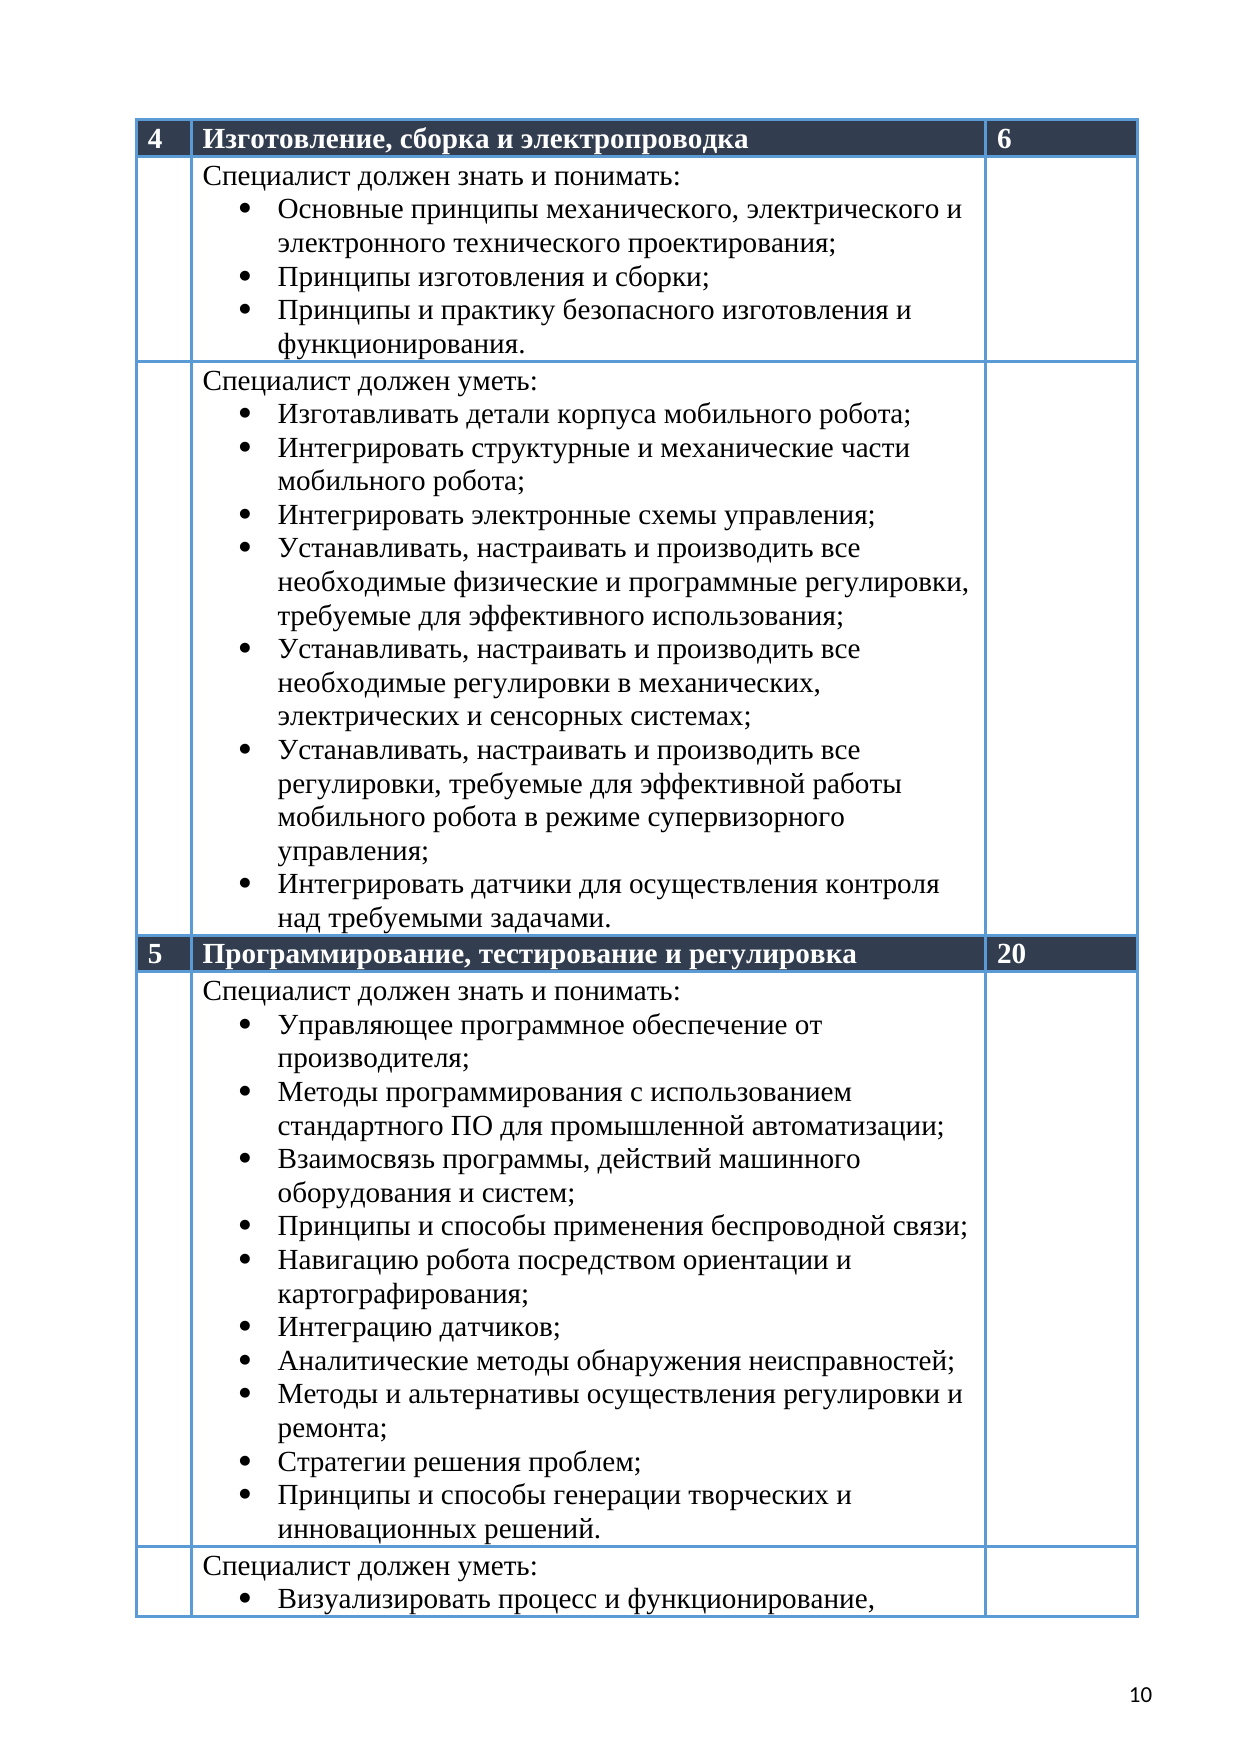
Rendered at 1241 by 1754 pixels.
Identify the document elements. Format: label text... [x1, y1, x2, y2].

table_cell Программирование, тестирование и регулировка [193, 937, 984, 970]
table_cell 5 [138, 937, 190, 970]
table_cell [138, 158, 190, 359]
table_cell [138, 363, 190, 933]
table_cell Специалист должен знать и понимать: Управляющее программное обеспечение от производителя; Методы программирования с использованием стандартного ПО для промышленной автоматизации; Взаимосвязь программы, действий машинного оборудования и систем; Принципы и способы применения беспроводной связи; Навигацию робота посредством ориентации и картографирования; Интеграцию датчиков; Аналитические методы обнаружения неисправностей; Методы и альтернативы осуществления регулировки и ремонта; Стратегии решения проблем; Принципы и способы генерации творческих и инновационных решений. [193, 973, 984, 1544]
table_cell [138, 973, 190, 1544]
table_cell Специалист должен уметь: Изготавливать детали корпуса мобильного робота; Интегрировать структурные и механические части мобильного робота; Интегрировать электронные схемы управления; Устанавливать, настраивать и производить все необходимые физические и программные регулировки, требуемые для эффективного использования; Устанавливать, настраивать и производить все необходимые регулировки в механических, электрических и сенсорных системах; Устанавливать, настраивать и производить все регулировки, требуемые для эффективной работы мобильного робота в режиме супервизорного управления; Интегрировать датчики для осуществления контроля над требуемыми задачами. [193, 363, 984, 933]
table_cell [193, 1548, 984, 1615]
table_cell Изготовление, сборка и электропроводка [193, 121, 984, 155]
table_cell [987, 973, 1136, 1544]
table_cell [138, 1548, 190, 1615]
table_cell Специалист должен знать и понимать: Основные принципы механического, электрического и электронного технического проектирования; Принципы изготовления и сборки; Принципы и практику безопасного изготовления и функционирования. [193, 158, 984, 359]
table_cell [987, 158, 1136, 359]
table_cell 6 [987, 121, 1136, 155]
table_cell [987, 1548, 1136, 1615]
table_cell [987, 363, 1136, 933]
table_cell 4 [138, 121, 190, 155]
table_cell 20 [987, 937, 1136, 970]
